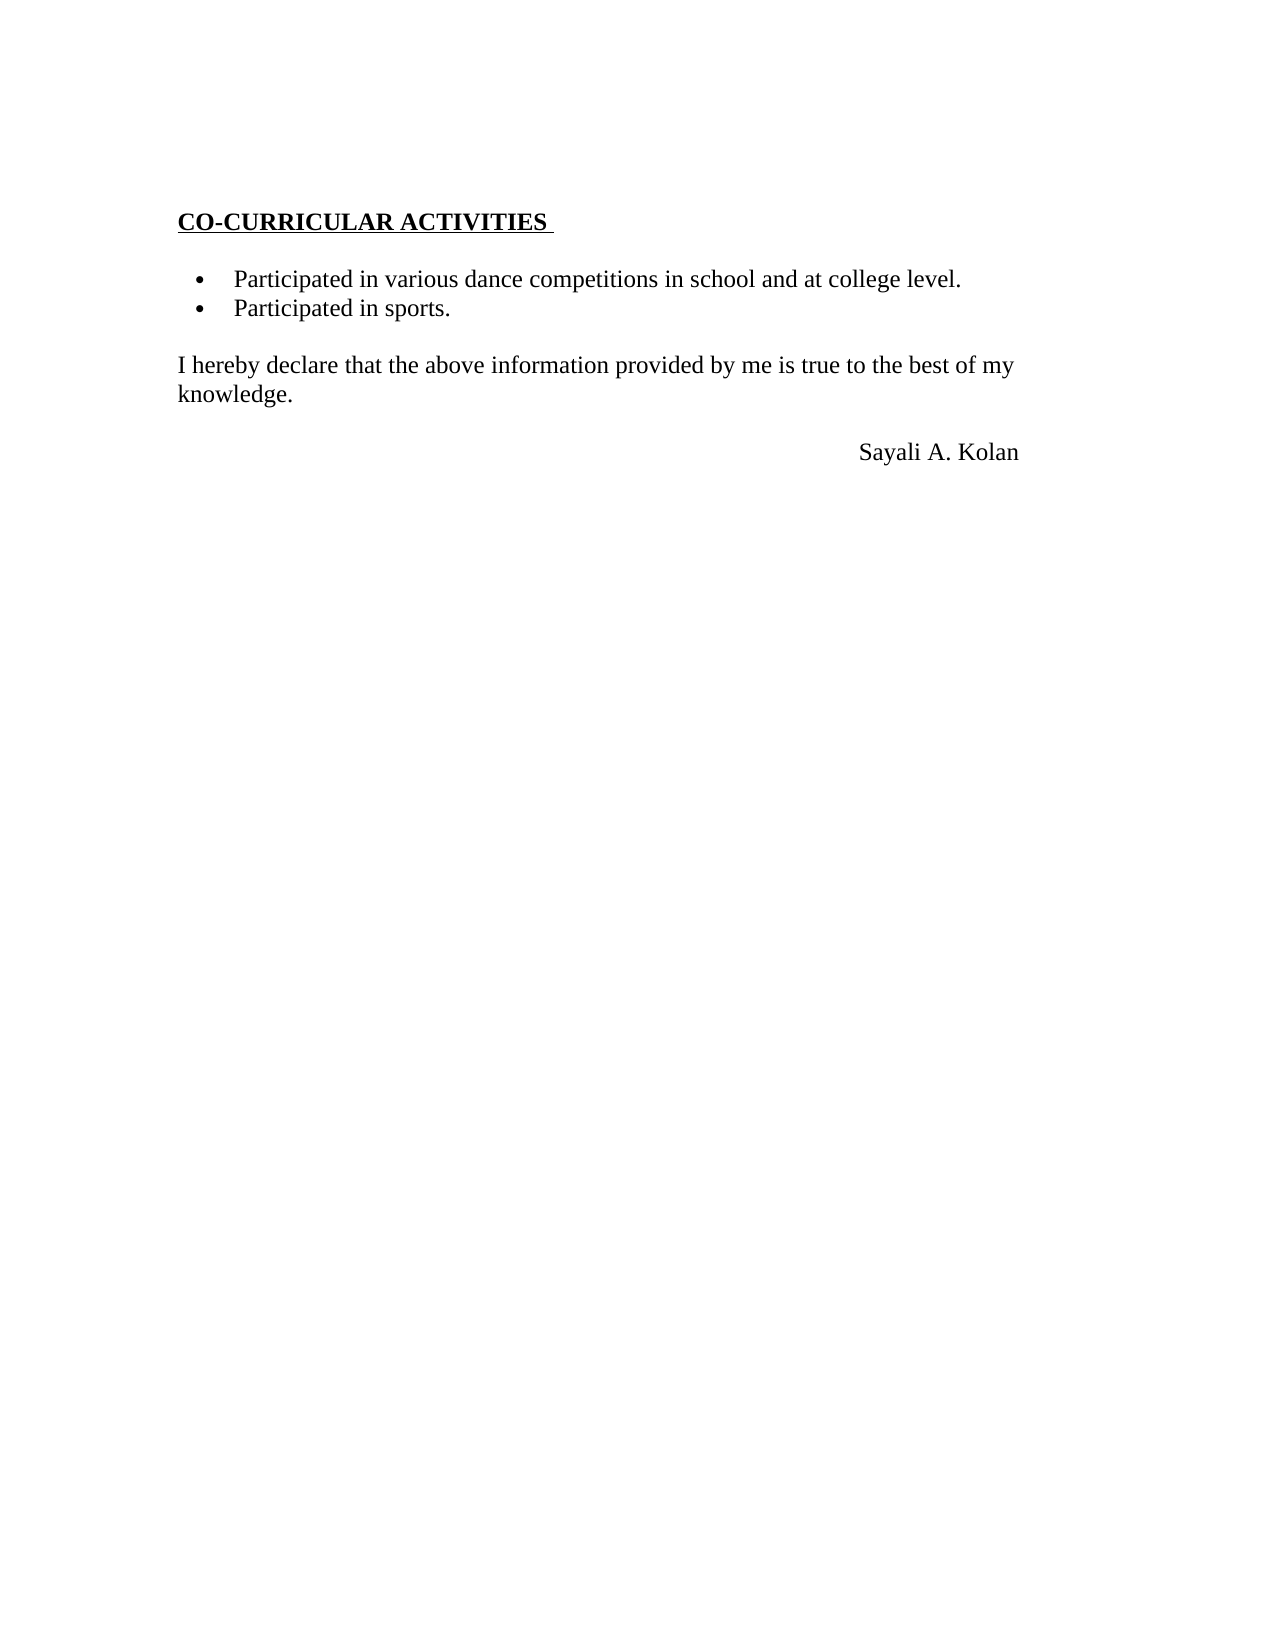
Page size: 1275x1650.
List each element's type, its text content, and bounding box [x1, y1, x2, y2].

list Participated in sports. [196, 293, 1098, 322]
list Participated in various dance competitions in school and at college level. [196, 264, 1098, 293]
text CO-CURRICULAR ACTIVITIES [177, 207, 1098, 236]
text Sayali A. Kolan [177, 437, 1098, 466]
text I hereby declare that the above information provided by me is true to the best of my knowledge. [177, 351, 1098, 408]
